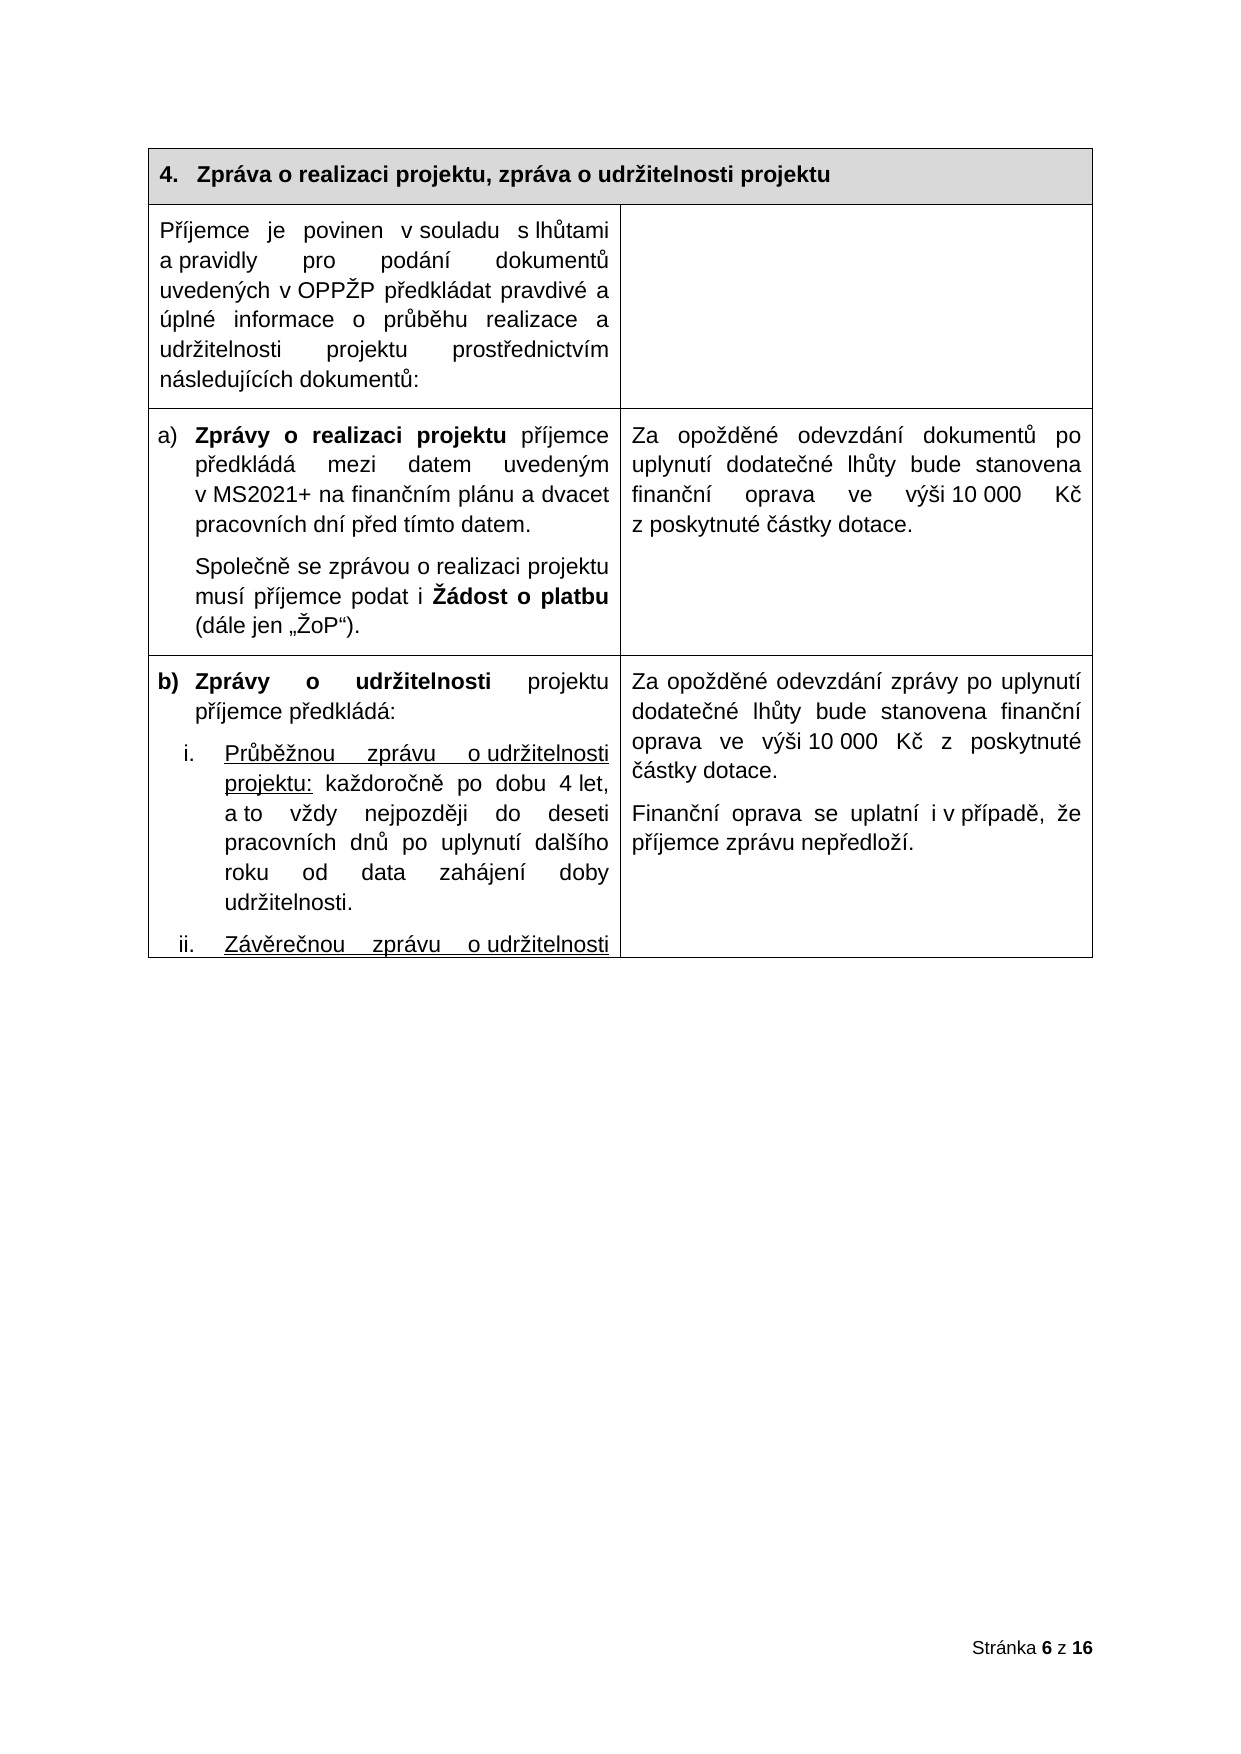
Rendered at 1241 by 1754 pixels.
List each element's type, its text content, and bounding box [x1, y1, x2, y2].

table_cell Zpráva o realizaci projektu, zpráva o udržitelnosti projektu [149, 149, 1092, 204]
table_cell Za opožděné odevzdání zprávy po uplynutí dodatečné lhůty bude stanovena finanční oprava ve výši 10 000 Kč z poskytnuté částky dotace. Finanční oprava se uplatní i v případě, že příjemce zprávu nepředloží. [621, 656, 1092, 957]
table_cell Zprávy o realizaci projektu příjemce předkládá mezi datem uvedeným v MS2021+ na finančním plánu a dvacet pracovních dní před tímto datem. Společně se zprávou o realizaci projektu musí příjemce podat i Žádost o platbu (dále jen „ŽoP“). [149, 409, 620, 655]
table_cell Příjemce je povinen v souladu s lhůtami a pravidly pro podání dokumentů uvedených v OPPŽP předkládat pravdivé a úplné informace o průběhu realizace a udržitelnosti projektu prostřednictvím následujících dokumentů: [149, 205, 620, 408]
table_cell Za opožděné odevzdání dokumentů po uplynutí dodatečné lhůty bude stanovena finanční oprava ve výši 10 000 Kč z poskytnuté částky dotace. [621, 409, 1092, 655]
table_cell Zprávy o udržitelnosti projektu příjemce předkládá: Průběžnou zprávu o udržitelnosti projektu: každoročně po dobu 4 let, a to vždy nejpozději do deseti pracovních dnů po uplynutí dalšího roku od data zahájení doby udržitelnosti. Závěrečnou zprávu o udržitelnosti projektu: nejpozději do deseti pracovních dnů ode dne ukončení udržitelnosti projektu. [149, 656, 620, 957]
table_cell [621, 205, 1092, 408]
